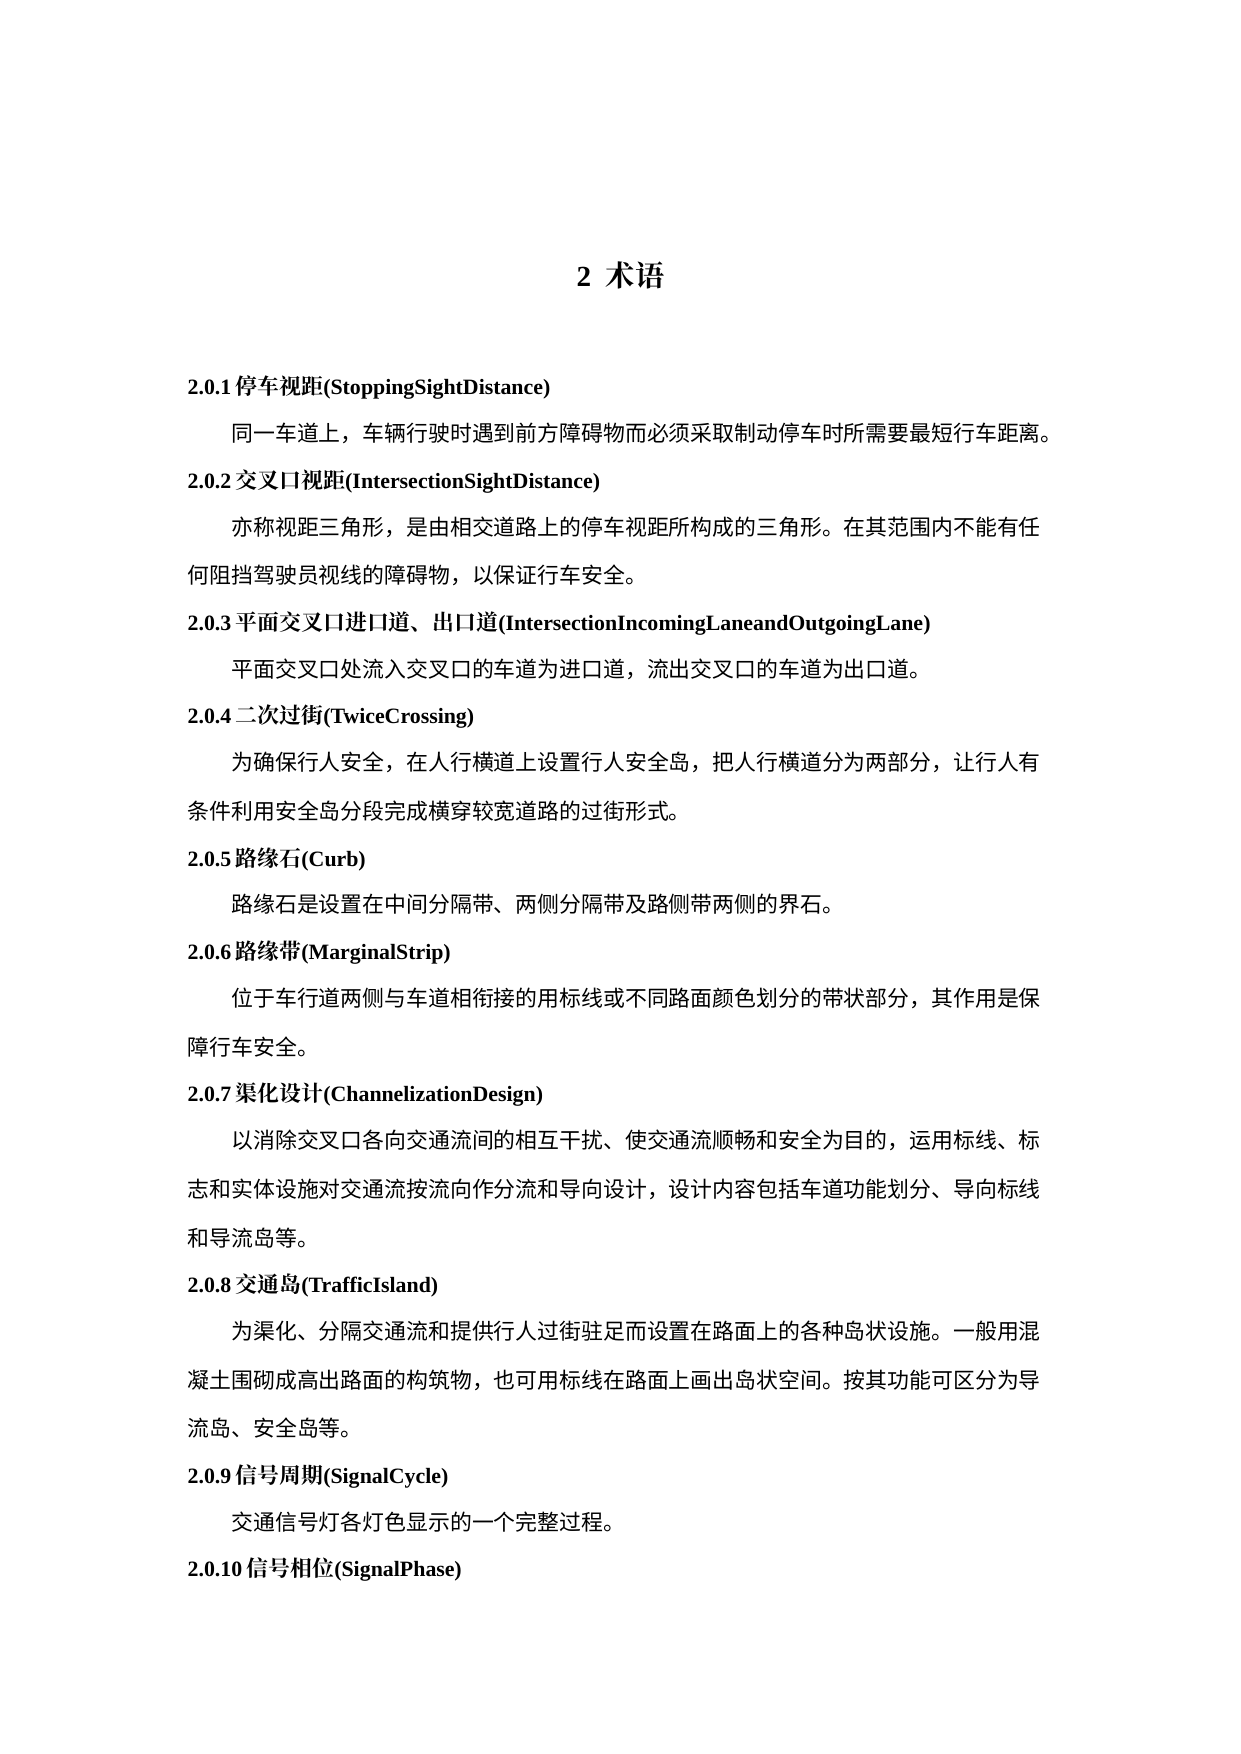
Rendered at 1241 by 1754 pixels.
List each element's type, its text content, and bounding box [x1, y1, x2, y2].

text 2.0.8交通岛(TrafficIsland) [187, 1268, 1053, 1301]
text 以消除交叉口各向交通流间的相互干扰、使交通流顺畅和安全为目的，运用标线、标志和实体设施对交通流按流向作分流和导向设计，设计内容包括车道功能划分、导向标线和导流岛等。 [187, 1123, 1053, 1253]
text 2.0.5路缘石(Curb) [187, 842, 1053, 874]
text 位于车行道两侧与车道相衔接的用标线或不同路面颜色划分的带状部分，其作用是保障行车安全。 [187, 980, 1053, 1062]
text 为渠化、分隔交通流和提供行人过街驻足而设置在路面上的各种岛状设施。一般用混凝土围砌成高出路面的构筑物，也可用标线在路面上画出岛状空间。按其功能可区分为导流岛、安全岛等。 [187, 1313, 1053, 1443]
text 2.0.1停车视距(StoppingSightDistance) [187, 371, 1053, 403]
text 2.0.6路缘带(MarginalStrip) [187, 935, 1053, 968]
text 2.0.2交叉口视距(IntersectionSightDistance) [187, 464, 1053, 497]
text 平面交叉口处流入交叉口的车道为进口道，流出交叉口的车道为出口道。 [187, 651, 1053, 684]
text 交通信号灯各灯色显示的一个完整过程。 [187, 1504, 1053, 1537]
text 路缘石是设置在中间分隔带、两侧分隔带及路侧带两侧的界石。 [187, 887, 1053, 919]
text 2.0.3平面交叉口进口道、出口道(IntersectionIncomingLaneandOutgoingLane) [187, 606, 1053, 639]
text 同一车道上，车辆行驶时遇到前方障碍物而必须采取制动停车时所需要最短行车距离。 [187, 416, 1053, 448]
text 2.0.10信号相位(SignalPhase) [187, 1553, 1053, 1585]
text 2.0.4二次过街(TwiceCrossing) [187, 700, 1053, 732]
text 亦称视距三角形，是由相交道路上的停车视距所构成的三角形。在其范围内不能有任何阻挡驾驶员视线的障碍物，以保证行车安全。 [187, 509, 1053, 590]
text 2.0.9信号周期(SignalCycle) [187, 1459, 1053, 1492]
subtitle 2 术语 [187, 244, 1053, 309]
text 为确保行人安全，在人行横道上设置行人安全岛，把人行横道分为两部分，让行人有条件利用安全岛分段完成横穿较宽道路的过街形式。 [187, 745, 1053, 826]
text 2.0.7渠化设计(ChannelizationDesign) [187, 1077, 1053, 1110]
